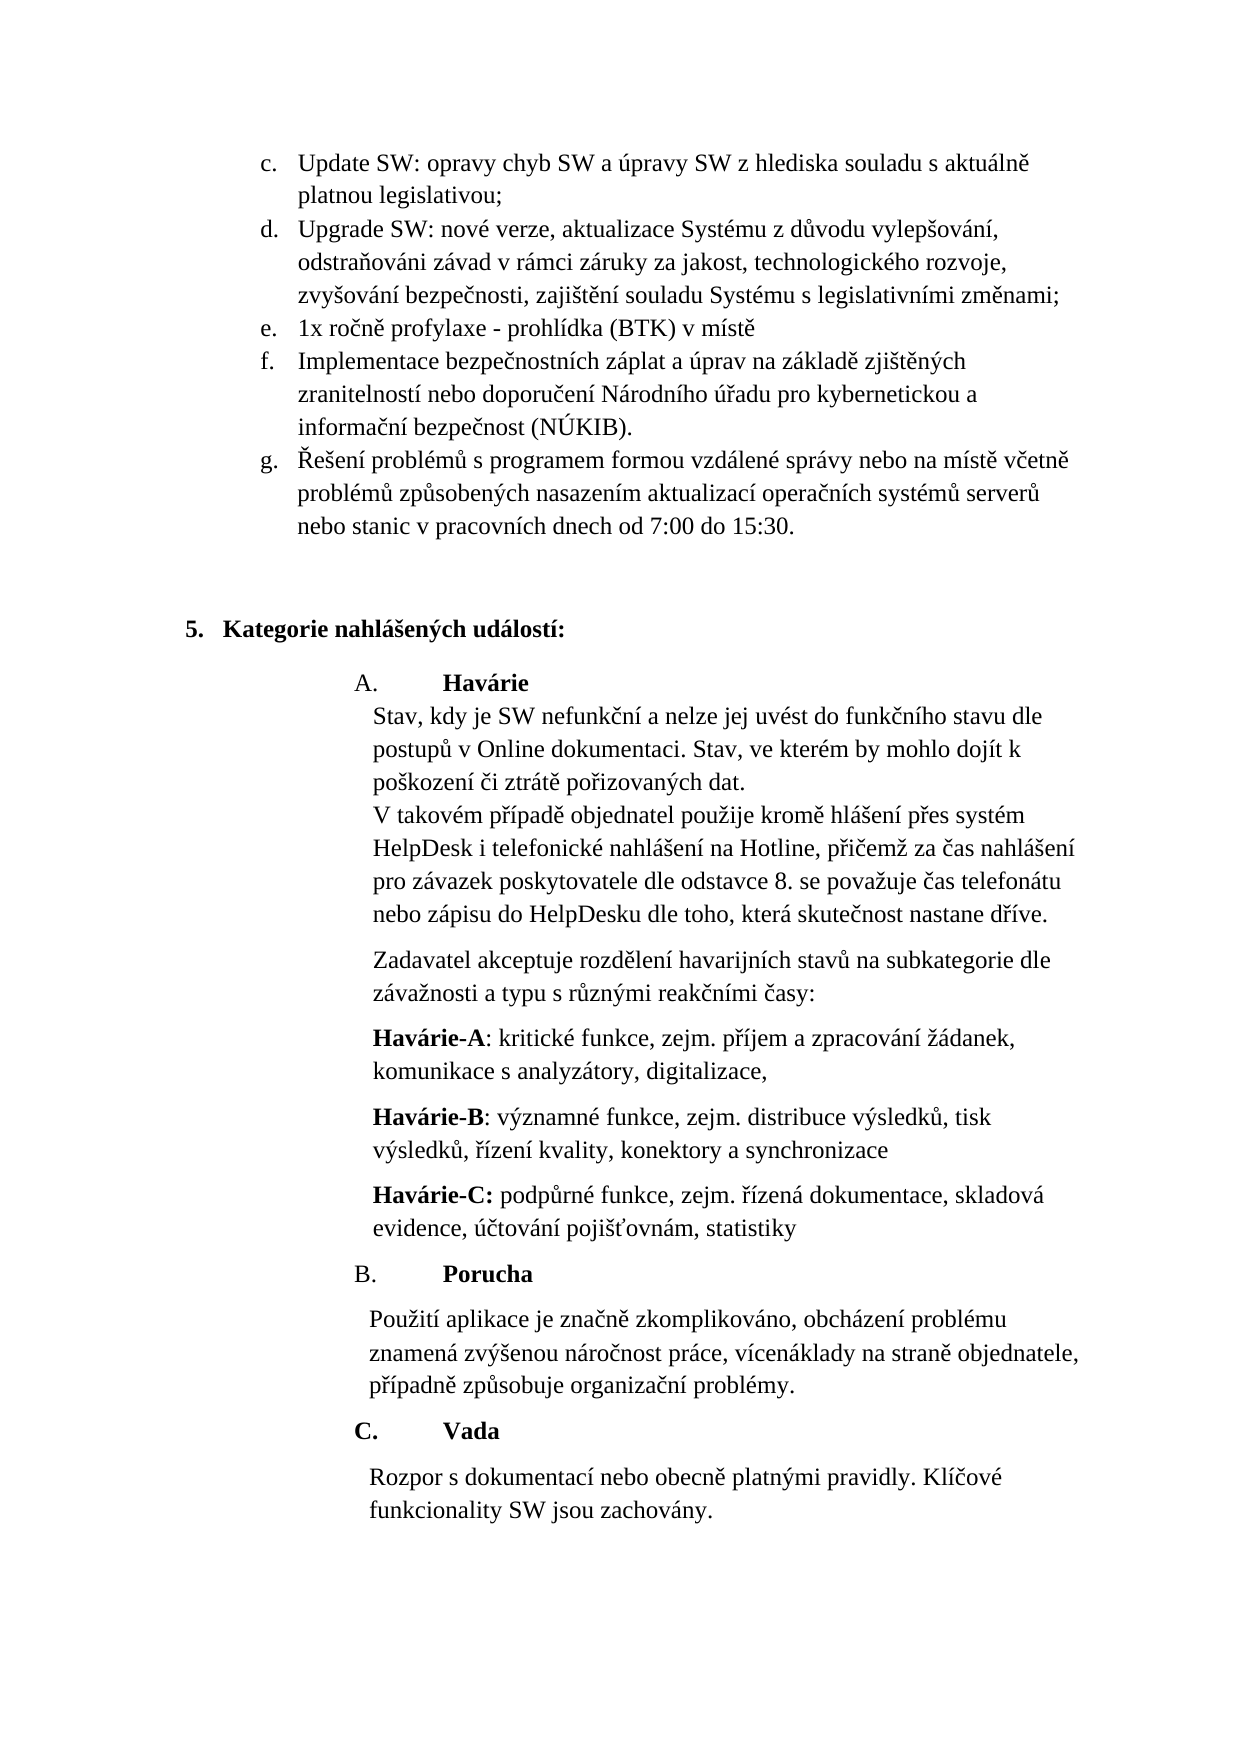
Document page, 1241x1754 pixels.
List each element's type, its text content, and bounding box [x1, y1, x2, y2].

list Kategorie nahlášených událostí: [185, 614, 1093, 643]
text Havárie-B: významné funkce, zejm. distribuce výsledků, tisk výsledků, řízení kvality, konektory a synchronizace [373, 1102, 1093, 1164]
list Porucha [354, 1259, 1093, 1288]
list 1x ročně profylaxe - prohlídka (BTK) v místě [260, 313, 1093, 341]
text Havárie-A: kritické funkce, zejm. příjem a zpracování žádanek, komunikace s analyzátory, digitalizace, [373, 1023, 1093, 1085]
list Vada [354, 1416, 1093, 1445]
list Implementace bezpečnostních záplat a úprav na základě zjištěných zranitelností nebo doporučení Národního úřadu pro kybernetickou a informační bezpečnost (NÚKIB). [260, 346, 1093, 441]
list Havárie Stav, kdy je SW nefunkční a nelze jej uvést do funkčního stavu dle postupů v Online dokumentaci. Stav, ve kterém by mohlo dojít k poškození či ztrátě pořizovaných dat. V takovém případě objednatel použije kromě hlášení přes systém HelpDesk i telefonické nahlášení na Hotline, přičemž za čas nahlášení pro závazek poskytovatele dle odstavce 8. se považuje čas telefonátu nebo zápisu do HelpDesku dle toho, která skutečnost nastane dříve. [354, 668, 1093, 928]
text Rozpor s dokumentací nebo obecně platnými pravidly. Klíčové funkcionality SW jsou zachovány. [369, 1462, 1093, 1523]
list Update SW: opravy chyb SW a úpravy SW z hlediska souladu s aktuálně platnou legislativou; [260, 148, 1093, 209]
text Havárie-C: podpůrné funkce, zejm. řízená dokumentace, skladová evidence, účtování pojišťovnám, statistiky [373, 1181, 1093, 1242]
list Upgrade SW: nové verze, aktualizace Systému z důvodu vylepšování, odstraňováni závad v rámci záruky za jakost, technologického rozvoje, zvyšování bezpečnosti, zajištění souladu Systému s legislativními změnami; [260, 214, 1093, 308]
list Řešení problémů s programem formou vzdálené správy nebo na místě včetně problémů způsobených nasazením aktualizací operačních systémů serverů nebo stanic v pracovních dnech od 7:00 do 15:30. [260, 445, 1093, 539]
text Použití aplikace je značně zkomplikováno, obcházení problému znamená zvýšenou náročnost práce, vícenáklady na straně objednatele, případně způsobuje organizační problémy. [369, 1304, 1093, 1399]
text Zadavatel akceptuje rozdělení havarijních stavů na subkategorie dle závažnosti a typu s různými reakčními časy: [373, 945, 1093, 1007]
